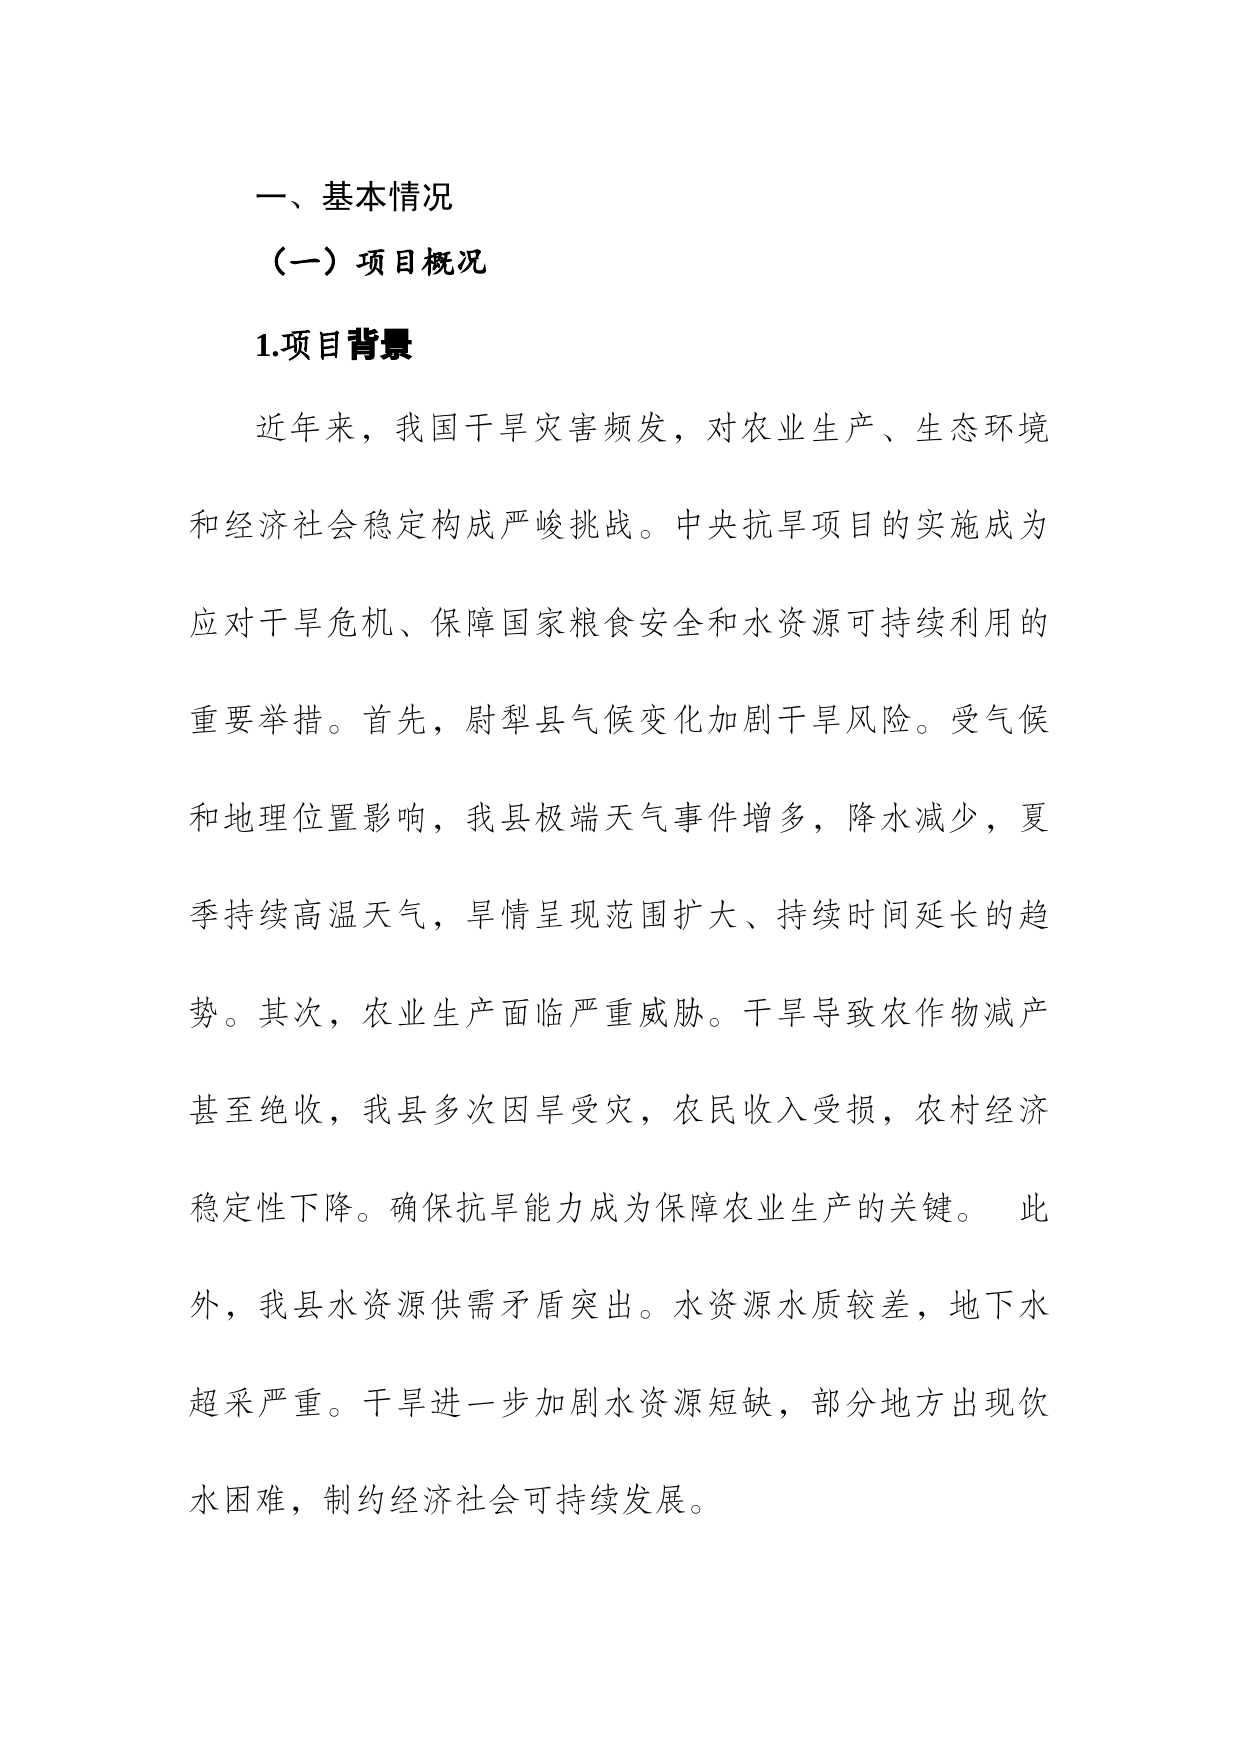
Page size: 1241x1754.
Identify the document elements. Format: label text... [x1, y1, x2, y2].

text 近年来，我国干旱灾害频发，对农业生产、生态环境和经济社会稳定构成严峻挑战。中央抗旱项目的实施成为应对干旱危机、保障国家粮食安全和水资源可持续利用的重要举措。首先，尉犁县气候变化加剧干旱风险。受气候和地理位置影响，我县极端天气事件增多，降水减少，夏季持续高温天气，旱情呈现范围扩大、持续时间延长的趋势。其次，农业生产面临严重威胁。干旱导致农作物减产甚至绝收，我县多次因旱受灾，农民收入受损，农村经济稳定性下降。确保抗旱能力成为保障农业生产的关键。 此外，我县水资源供需矛盾突出。水资源水质较差，地下水超采严重。干旱进一步加剧水资源短缺，部分地方出现饮水困难，制约经济社会可持续发展。 [187, 396, 1053, 1534]
subtitle （一）项目概况 [187, 227, 1053, 292]
text 1.项目背景 [187, 311, 1053, 376]
text 一、基本情况 [187, 162, 1053, 227]
